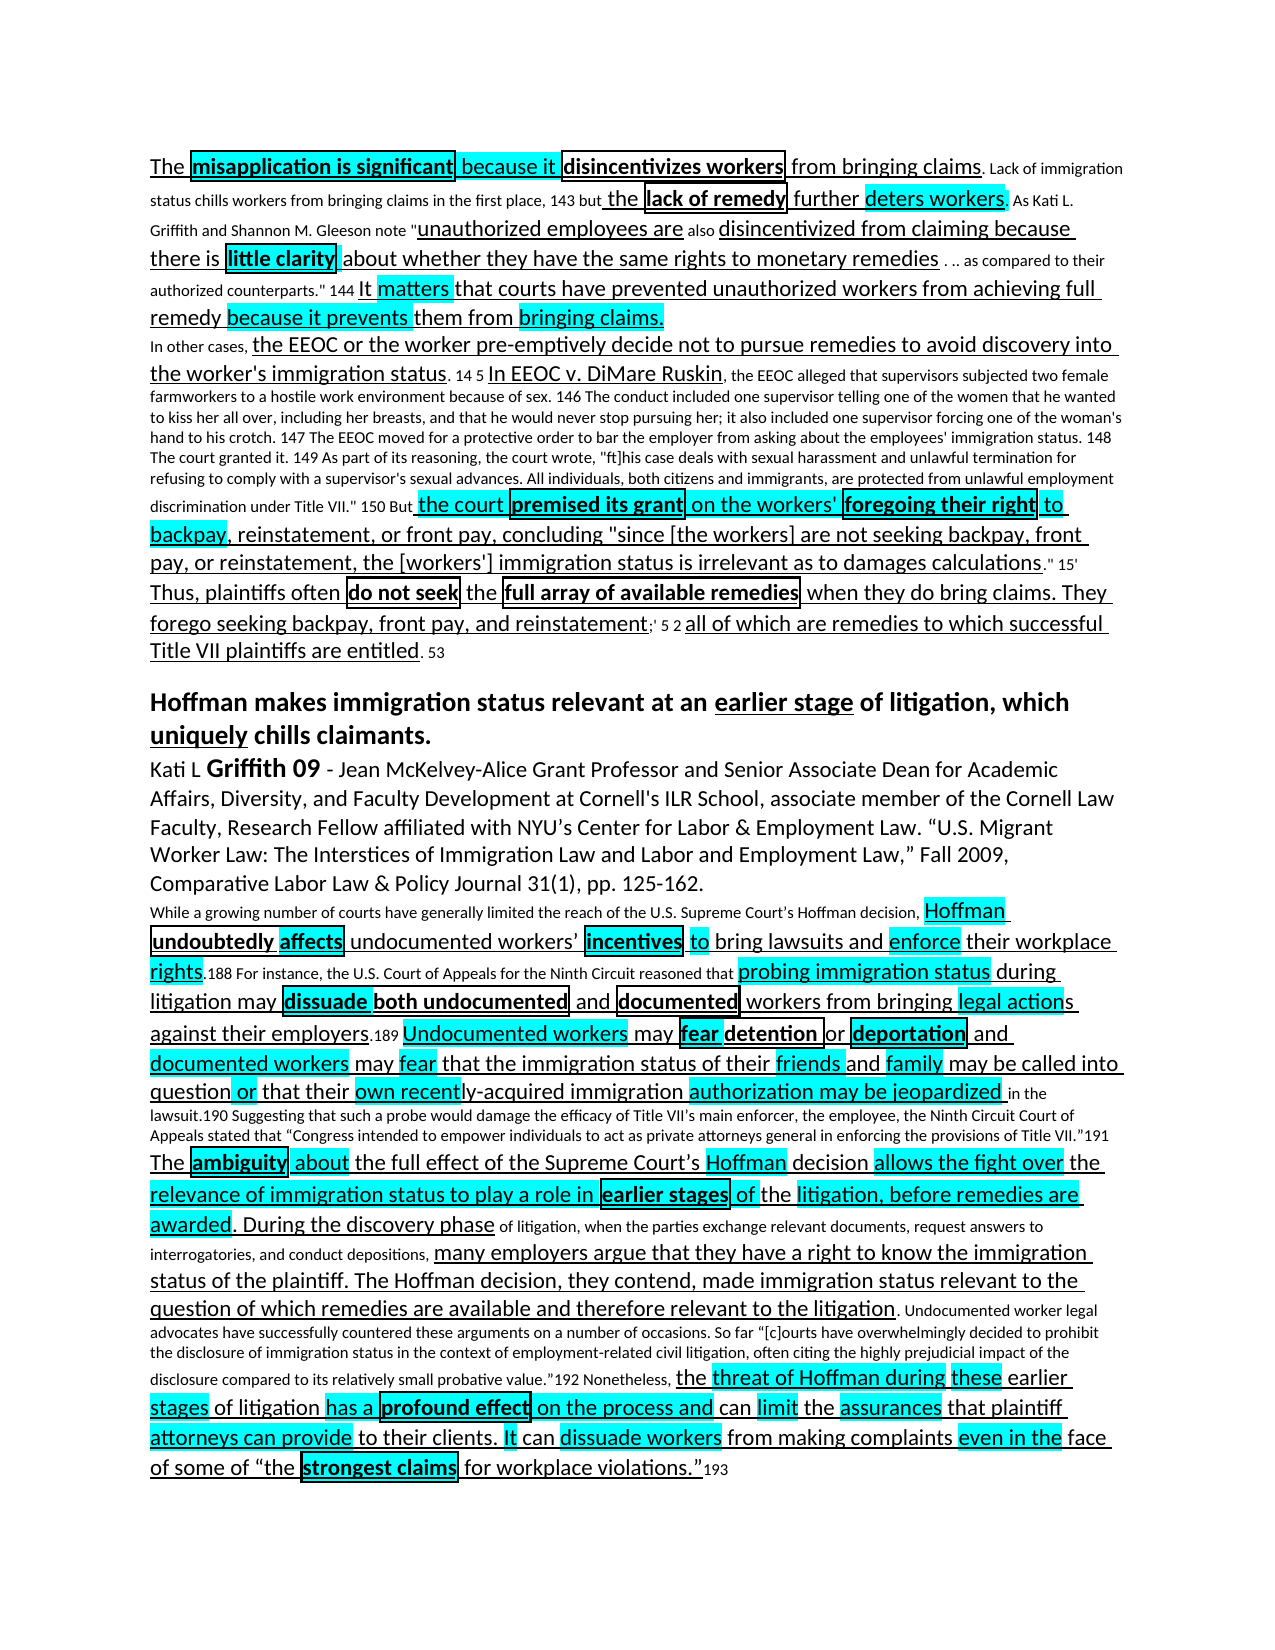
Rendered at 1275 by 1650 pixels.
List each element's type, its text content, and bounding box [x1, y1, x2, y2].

text The misapplication is significant because it disincentivizes workers from bringing claims. Lack of immigration status chills workers from bringing claims in the first place, 143 but the lack of remedy further deters workers. As Kati L. Griffith and Shannon M. Gleeson note "unauthorized employees are also disincentivized from claiming because there is little clarity about whether they have the same rights to monetary remedies . .. as compared to their authorized counterparts." 144 It matters that courts have prevented unauthorized workers from achieving full remedy because it prevents them from bringing claims. [150, 150, 1125, 331]
text Kati L Griffith 09 - Jean McKelvey-Alice Grant Professor and Senior Associate Dean for Academic Affairs, Diversity, and Faculty Development at Cornell's ILR School, associate member of the Cornell Law Faculty, Research Fellow affiliated with NYU’s Center for Labor & Employment Law. “U.S. Migrant Worker Law: The Interstices of Immigration Law and Labor and Employment Law,” Fall 2009, Comparative Labor Law & Policy Journal 31(1), pp. 125-162. [150, 752, 1125, 897]
text The ambiguity about the full effect of the Supreme Court’s Hoffman decision allows the fight over the relevance of immigration status to play a role in earlier stages of the litigation, before remedies are awarded. During the discovery phase of litigation, when the parties exchange relevant documents, request answers to interrogatories, and conduct depositions, many employers argue that they have a right to know the immigration status of the plaintiff. The Hoffman decision, they contend, made immigration status relevant to the question of which remedies are available and therefore relevant to the litigation. Undocumented worker legal advocates have successfully countered these arguments on a number of occasions. So far “[c]ourts have overwhelmingly decided to prohibit the disclosure of immigration status in the context of employment-related civil litigation, often citing the highly prejudicial impact of the disclosure compared to its relatively small probative value.”192 Nonetheless, the threat of Hoffman during these earlier stages of litigation has a profound effect on the process and can limit the assurances that plaintiff attorneys can provide to their clients. It can dissuade workers from making complaints even in the face of some of “the strongest claims for workplace violations.”193 [150, 1146, 1125, 1483]
text While a growing number of courts have generally limited the reach of the U.S. Supreme Court’s Hoffman decision, Hoffman undoubtedly affects undocumented workers’ incentives to bring lawsuits and enforce their workplace rights.188 For instance, the U.S. Court of Appeals for the Ninth Circuit reasoned that probing immigration status during litigation may dissuade both undocumented and documented workers from bringing legal actions against their employers.189 Undocumented workers may fear detention or deportation and documented workers may fear that the immigration status of their friends and family may be called into question or that their own recently-acquired immigration authorization may be jeopardized in the lawsuit.190 Suggesting that such a probe would damage the efficacy of Title VII’s main enforcer, the employee, the Ninth Circuit Court of Appeals stated that “Congress intended to empower individuals to act as private attorneys general in enforcing the provisions of Title VII.”191 [150, 897, 1125, 1146]
subtitle Hoffman makes immigration status relevant at an earlier stage of litigation, which uniquely chills claimants. [150, 686, 1125, 752]
text In other cases, the EEOC or the worker pre-emptively decide not to pursue remedies to avoid discovery into the worker's immigration status. 14 5 In EEOC v. DiMare Ruskin, the EEOC alleged that supervisors subjected two female farmworkers to a hostile work environment because of sex. 146 The conduct included one supervisor telling one of the women that he wanted to kiss her all over, including her breasts, and that he would never stop pursuing her; it also included one supervisor forcing one of the woman's hand to his crotch. 147 The EEOC moved for a protective order to bar the employer from asking about the employees' immigration status. 148 The court granted it. 149 As part of its reasoning, the court wrote, "ft]his case deals with sexual harassment and unlawful termination for refusing to comply with a supervisor's sexual advances. All individuals, both citizens and immigrants, are protected from unlawful employment discrimination under Title VII." 150 But the court premised its grant on the workers' foregoing their right to backpay, reinstatement, or front pay, concluding "since [the workers] are not seeking backpay, front pay, or reinstatement, the [workers'] immigration status is irrelevant as to damages calculations." 15' Thus, plaintiffs often do not seek the full array of available remedies when they do bring claims. They forego seeking backpay, front pay, and reinstatement;' 5 2 all of which are remedies to which successful Title VII plaintiffs are entitled. 53 [150, 331, 1125, 665]
